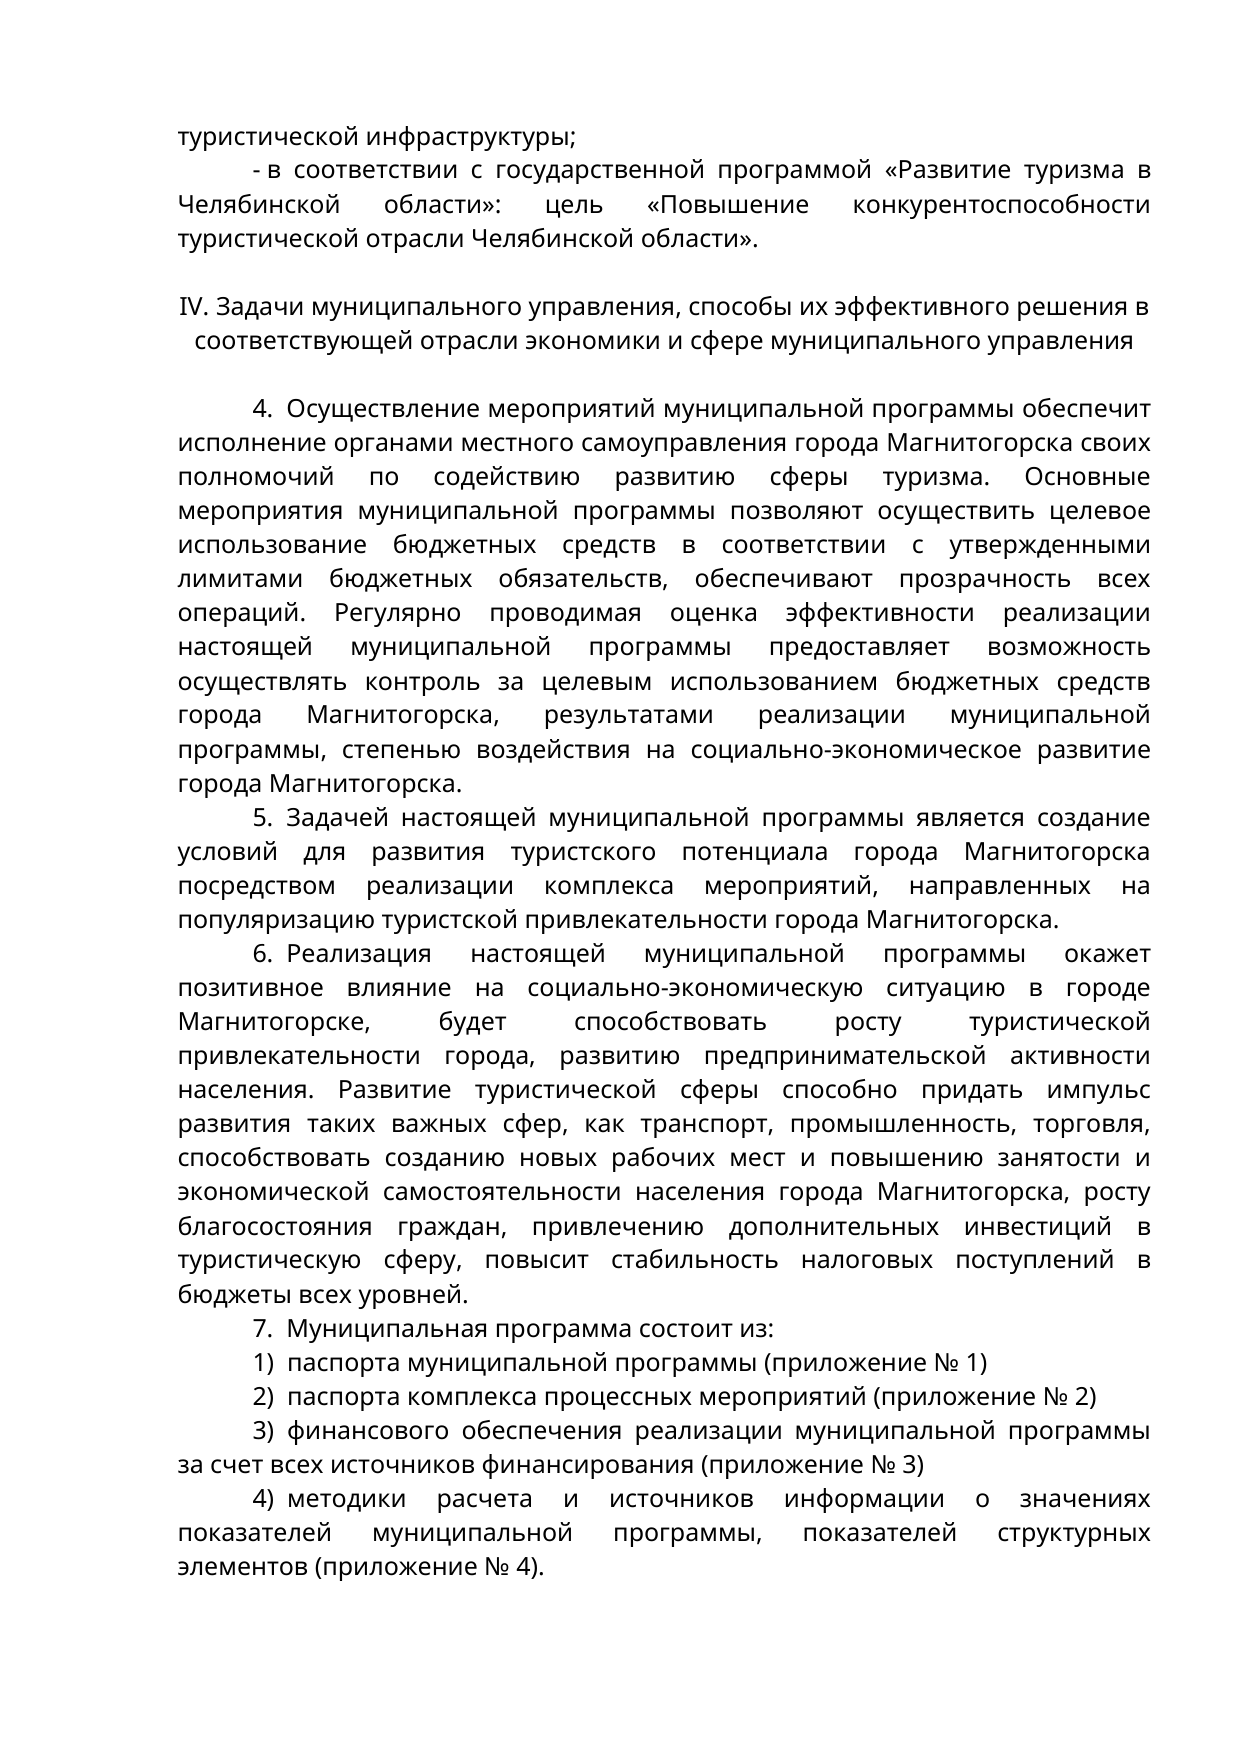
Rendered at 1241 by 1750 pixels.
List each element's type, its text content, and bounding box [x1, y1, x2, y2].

text 3) финансового обеспечения реализации муниципальной программы за счет всех источников финансирования (приложение № 3) [177, 1412, 1152, 1481]
text 2) паспорта комплекса процессных мероприятий (приложение № 2) [177, 1378, 1152, 1412]
text 4) методики расчета и источников информации о значениях показателей муниципальной программы, показателей структурных элементов (приложение № 4). [177, 1481, 1152, 1583]
text 5. Задачей настоящей муниципальной программы является создание условий для развития туристского потенциала города Магнитогорска посредством реализации комплекса мероприятий, направленных на популяризацию туристской привлекательности города Магнитогорска. [177, 799, 1152, 936]
text 6. Реализация настоящей муниципальной программы окажет позитивное влияние на социально-экономическую ситуацию в городе Магнитогорске, будет способствовать росту туристической привлекательности города, развитию предпринимательской активности населения. Развитие туристической сферы способно придать импульс развития таких важных сфер, как транспорт, промышленность, торговля, способствовать созданию новых рабочих мест и повышению занятости и экономической самостоятельности населения города Магнитогорска, росту благосостояния граждан, привлечению дополнительных инвестиций в туристическую сферу, повысит стабильность налоговых поступлений в бюджеты всех уровней. [177, 936, 1152, 1310]
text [177, 118, 1152, 152]
subtitle IV. Задачи муниципального управления, способы их эффективного решения в соответствующей отрасли экономики и сфере муниципального управления [177, 288, 1152, 357]
text 4. Осуществление мероприятий муниципальной программы обеспечит исполнение органами местного самоуправления города Магнитогорска своих полномочий по содействию развитию сферы туризма. Основные мероприятия муниципальной программы позволяют осуществить целевое использование бюджетных средств в соответствии с утвержденными лимитами бюджетных обязательств, обеспечивают прозрачность всех операций. Регулярно проводимая оценка эффективности реализации настоящей муниципальной программы предоставляет возможность осуществлять контроль за целевым использованием бюджетных средств города Магнитогорска, результатами реализации муниципальной программы, степенью воздействия на социально-экономическое развитие города Магнитогорска. [177, 391, 1152, 799]
text 1) паспорта муниципальной программы (приложение № 1) [177, 1344, 1152, 1378]
text - в соответствии с государственной программой «Развитие туризма в Челябинской области»: цель «Повышение конкурентоспособности туристической отрасли Челябинской области». [177, 152, 1152, 254]
text 7. Муниципальная программа состоит из: [177, 1310, 1152, 1344]
